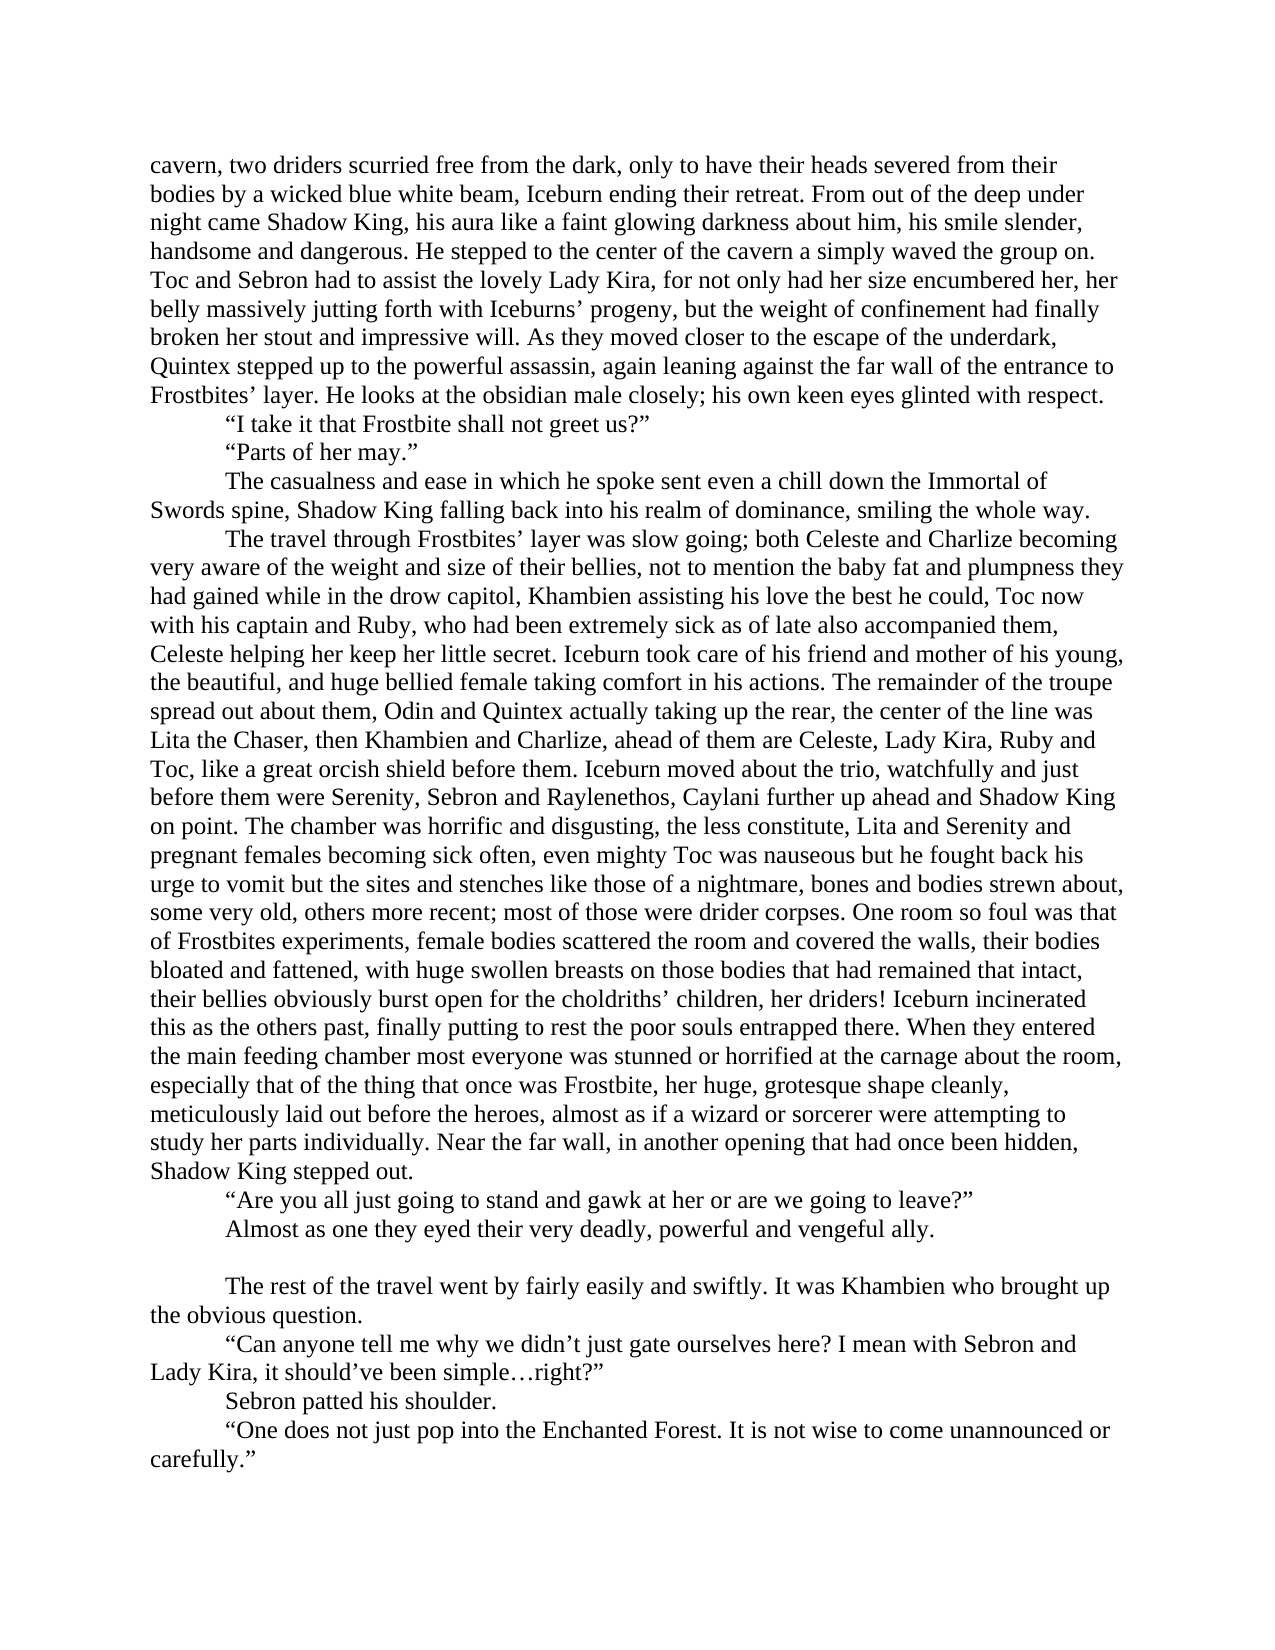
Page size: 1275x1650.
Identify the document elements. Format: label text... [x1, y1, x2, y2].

text The travel through Frostbites’ layer was slow going; both Celeste and Charlize becoming very aware of the weight and size of their bellies, not to mention the baby fat and plumpness they had gained while in the drow capitol, Khambien assisting his love the best he could, Toc now with his captain and Ruby, who had been extremely sick as of late also accompanied them, Celeste helping her keep her little secret. Iceburn took care of his friend and mother of his young, the beautiful, and huge bellied female taking comfort in his actions. The remainder of the troupe spread out about them, Odin and Quintex actually taking up the rear, the center of the line was Lita the Chaser, then Khambien and Charlize, ahead of them are Celeste, Lady Kira, Ruby and Toc, like a great orcish shield before them. Iceburn moved about the trio, watchfully and just before them were Serenity, Sebron and Raylenethos, Caylani further up ahead and Shadow King on point. The chamber was horrific and disgusting, the less constitute, Lita and Serenity and pregnant females becoming sick often, even mighty Toc was nauseous but he fought back his urge to vomit but the sites and stenches like those of a nightmare, bones and bodies strewn about, some very old, others more recent; most of those were drider corpses. One room so foul was that of Frostbites experiments, female bodies scattered the room and covered the walls, their bodies bloated and fattened, with huge swollen breasts on those bodies that had remained that intact, their bellies obviously burst open for the choldriths’ children, her driders! Iceburn incinerated this as the others past, finally putting to rest the poor souls entrapped there. When they entered the main feeding chamber most everyone was stunned or horrified at the carnage about the room, especially that of the thing that once was Frostbite, her huge, grotesque shape cleanly, meticulously laid out before the heroes, almost as if a wizard or sorcerer were attempting to study her parts individually. Near the far wall, in another opening that had once been hidden, Shadow King stepped out. [150, 524, 1125, 1185]
text “Can anyone tell me why we didn’t just gate ourselves here? I mean with Sebron and Lady Kira, it should’ve been simple…right?” [150, 1329, 1125, 1386]
text The rest of the travel went by fairly easily and swiftly. It was Khambien who brought up the obvious question. [150, 1271, 1125, 1329]
text The casualness and ease in which he spoke sent even a chill down the Immortal of Swords spine, Shadow King falling back into his realm of dominance, smiling the whole way. [150, 466, 1125, 524]
text “Parts of her may.” [150, 437, 1125, 466]
text Sebron patted his shoulder. [150, 1386, 1125, 1415]
text “Are you all just going to stand and gawk at her or are we going to leave?” [150, 1185, 1125, 1214]
text “One does not just pop into the Enchanted Forest. It is not wise to come unannounced or carefully.” [150, 1415, 1125, 1472]
text “I take it that Frostbite shall not greet us?” [150, 409, 1125, 437]
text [150, 150, 1125, 409]
text Almost as one they eyed their very deadly, powerful and vengeful ally. [150, 1214, 1125, 1242]
